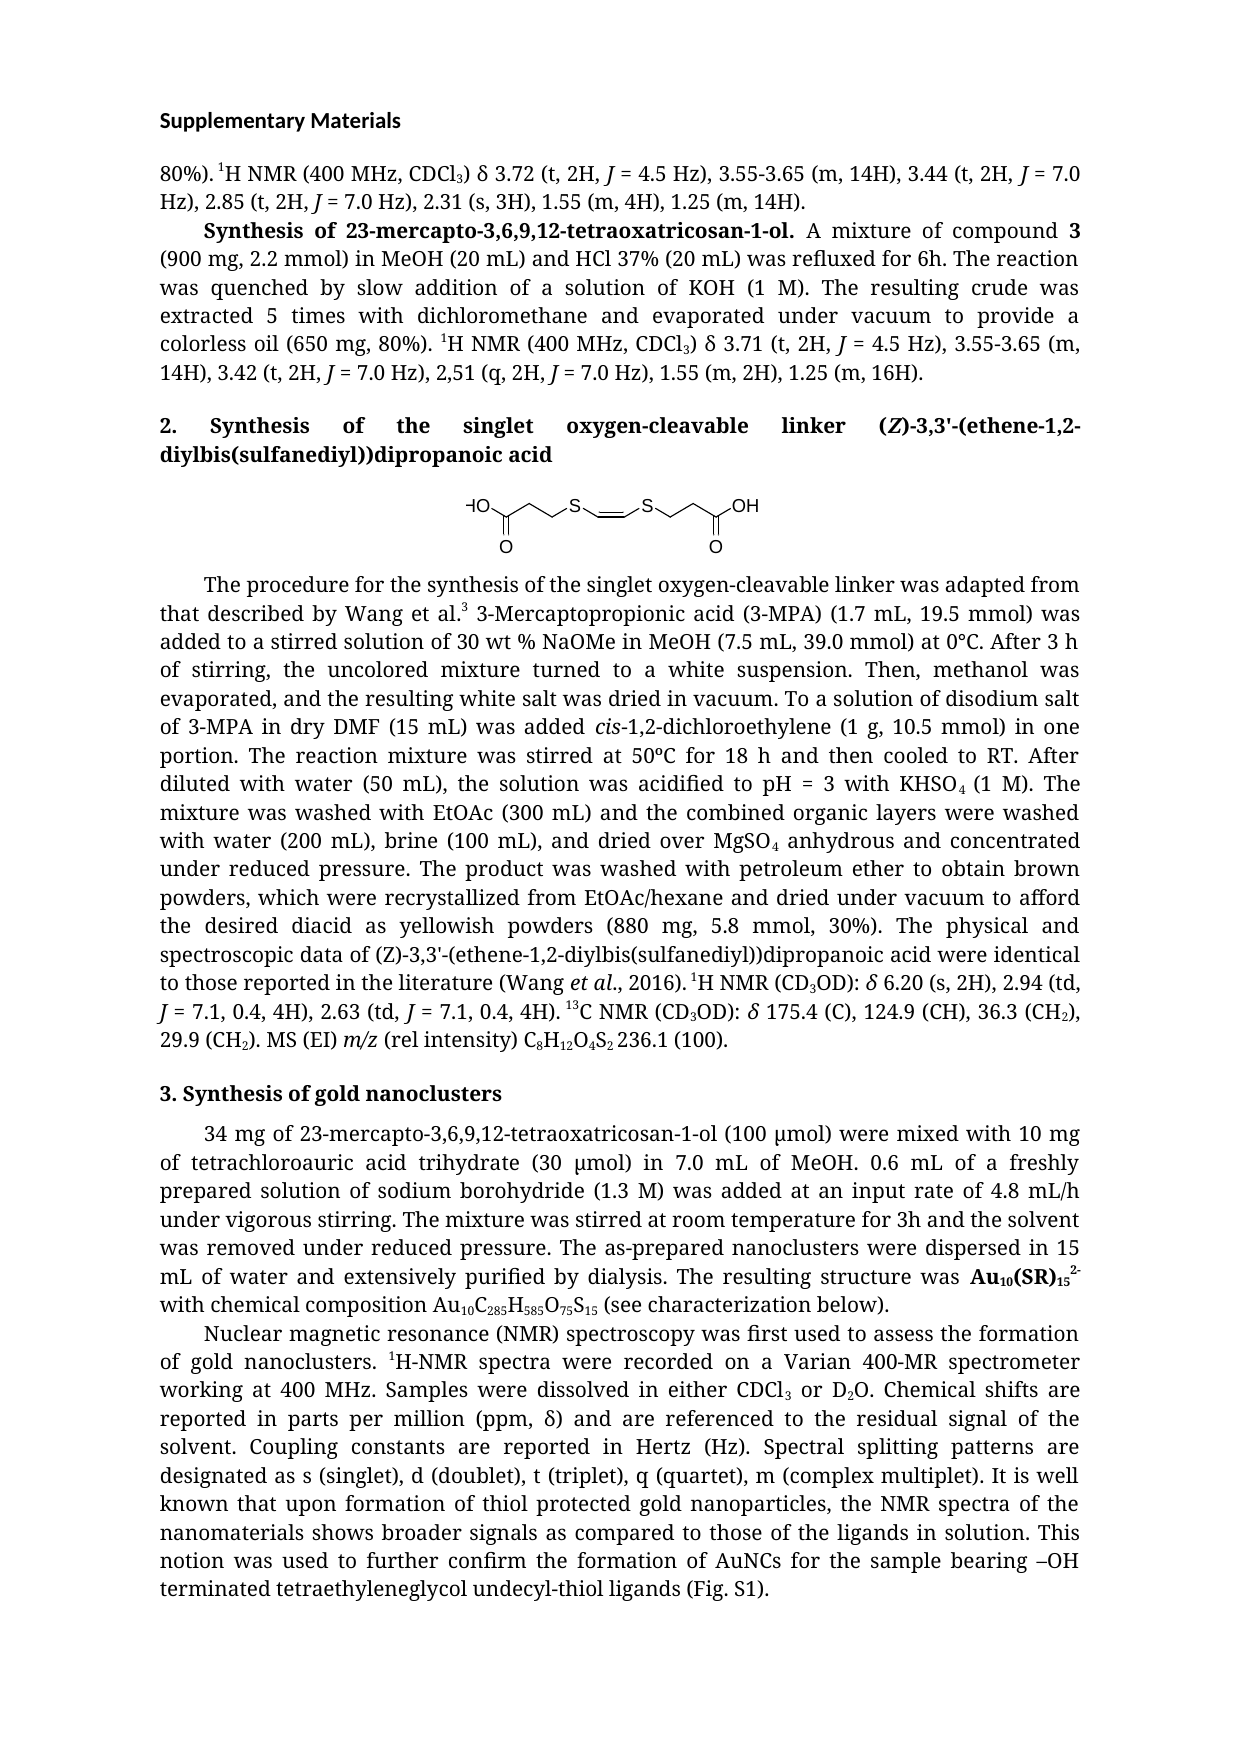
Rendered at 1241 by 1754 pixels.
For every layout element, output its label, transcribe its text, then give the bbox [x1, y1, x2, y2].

subtitle 2. Synthesis of the singlet oxygen-cleavable linker (Z)-3,3'-(ethene-1,2-diylbis(sulfanediyl))dipropanoic acid [159, 411, 1081, 468]
text Nuclear magnetic resonance (NMR) spectroscopy was first used to assess the formation of gold nanoclusters. 1H-NMR spectra were recorded on a Varian 400-MR spectrometer working at 400 MHz. Samples were dissolved in either CDCl3 or D2O. Chemical shifts are reported in parts per million (ppm, δ) and are referenced to the residual signal of the solvent. Coupling constants are reported in Hertz (Hz). Spectral splitting patterns are designated as s (singlet), d (doublet), t (triplet), q (quartet), m (complex multiplet). It is well known that upon formation of thiol protected gold nanoparticles, the NMR spectra of the nanomaterials shows broader signals as compared to those of the ligands in solution. This notion was used to further confirm the formation of AuNCs for the sample bearing –OH terminated tetraethyleneglycol undecyl-thiol ligands (Fig. S1). [159, 1319, 1081, 1603]
text Synthesis of 23-mercapto-3,6,9,12-tetraoxatricosan-1-ol. A mixture of compound 3 (900 mg, 2.2 mmol) in MeOH (20 mL) and HCl 37% (20 mL) was refluxed for 6h. The reaction was quenched by slow addition of a solution of KOH (1 M). The resulting crude was extracted 5 times with dichloromethane and evaporated under vacuum to provide a colorless oil (650 mg, 80%). 1H NMR (400 MHz, CDCl3) δ 3.71 (t, 2H, J = 4.5 Hz), 3.55-3.65 (m, 14H), 3.42 (t, 2H, J = 7.0 Hz), 2,51 (q, 2H, J = 7.0 Hz), 1.55 (m, 2H), 1.25 (m, 16H). [159, 216, 1081, 386]
subtitle 3. Synthesis of gold nanoclusters [159, 1079, 1081, 1107]
text 34 mg of 23-mercapto-3,6,9,12-tetraoxatricosan-1-ol (100 μmol) were mixed with 10 mg of tetrachloroauric acid trihydrate (30 μmol) in 7.0 mL of MeOH. 0.6 mL of a freshly prepared solution of sodium borohydride (1.3 M) was added at an input rate of 4.8 mL/h under vigorous stirring. The mixture was stirred at room temperature for 3h and the solvent was removed under reduced pressure. The as-prepared nanoclusters were dispersed in 15 mL of water and extensively purified by dialysis. The resulting structure was Au10(SR)152- with chemical composition Au10C285H585O75S15 (see characterization below). [159, 1119, 1081, 1319]
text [159, 159, 1081, 216]
text The procedure for the synthesis of the singlet oxygen-cleavable linker was adapted from that described by Wang et al.3 3-Mercaptopropionic acid (3-MPA) (1.7 mL, 19.5 mmol) was added to a stirred solution of 30 wt % NaOMe in MeOH (7.5 mL, 39.0 mmol) at 0°C. After 3 h of stirring, the uncolored mixture turned to a white suspension. Then, methanol was evaporated, and the resulting white salt was dried in vacuum. To a solution of disodium salt of 3-MPA in dry DMF (15 mL) was added cis-1,2-dichloroethylene (1 g, 10.5 mmol) in one portion. The reaction mixture was stirred at 50ºC for 18 h and then cooled to RT. After diluted with water (50 mL), the solution was acidified to pH = 3 with KHSO4 (1 M). The mixture was washed with EtOAc (300 mL) and the combined organic layers were washed with water (200 mL), brine (100 mL), and dried over MgSO4 anhydrous and concentrated under reduced pressure. The product was washed with petroleum ether to obtain brown powders, which were recrystallized from EtOAc/hexane and dried under vacuum to afford the desired diacid as yellowish powders (880 mg, 5.8 mmol, 30%). The physical and spectroscopic data of (Z)-3,3'-(ethene-1,2-diylbis(sulfanediyl))dipropanoic acid were identical to those reported in the literature (Wang et al., 2016). 1H NMR (CD3OD): δ 6.20 (s, 2H), 2.94 (td, J = 7.1, 0.4, 4H), 2.63 (td, J = 7.1, 0.4, 4H). 13C NMR (CD3OD): δ 175.4 (C), 124.9 (CH), 36.3 (CH2), 29.9 (CH2). MS (EI) m/z (rel intensity) C8H12O4S2 236.1 (100). [159, 570, 1081, 1054]
